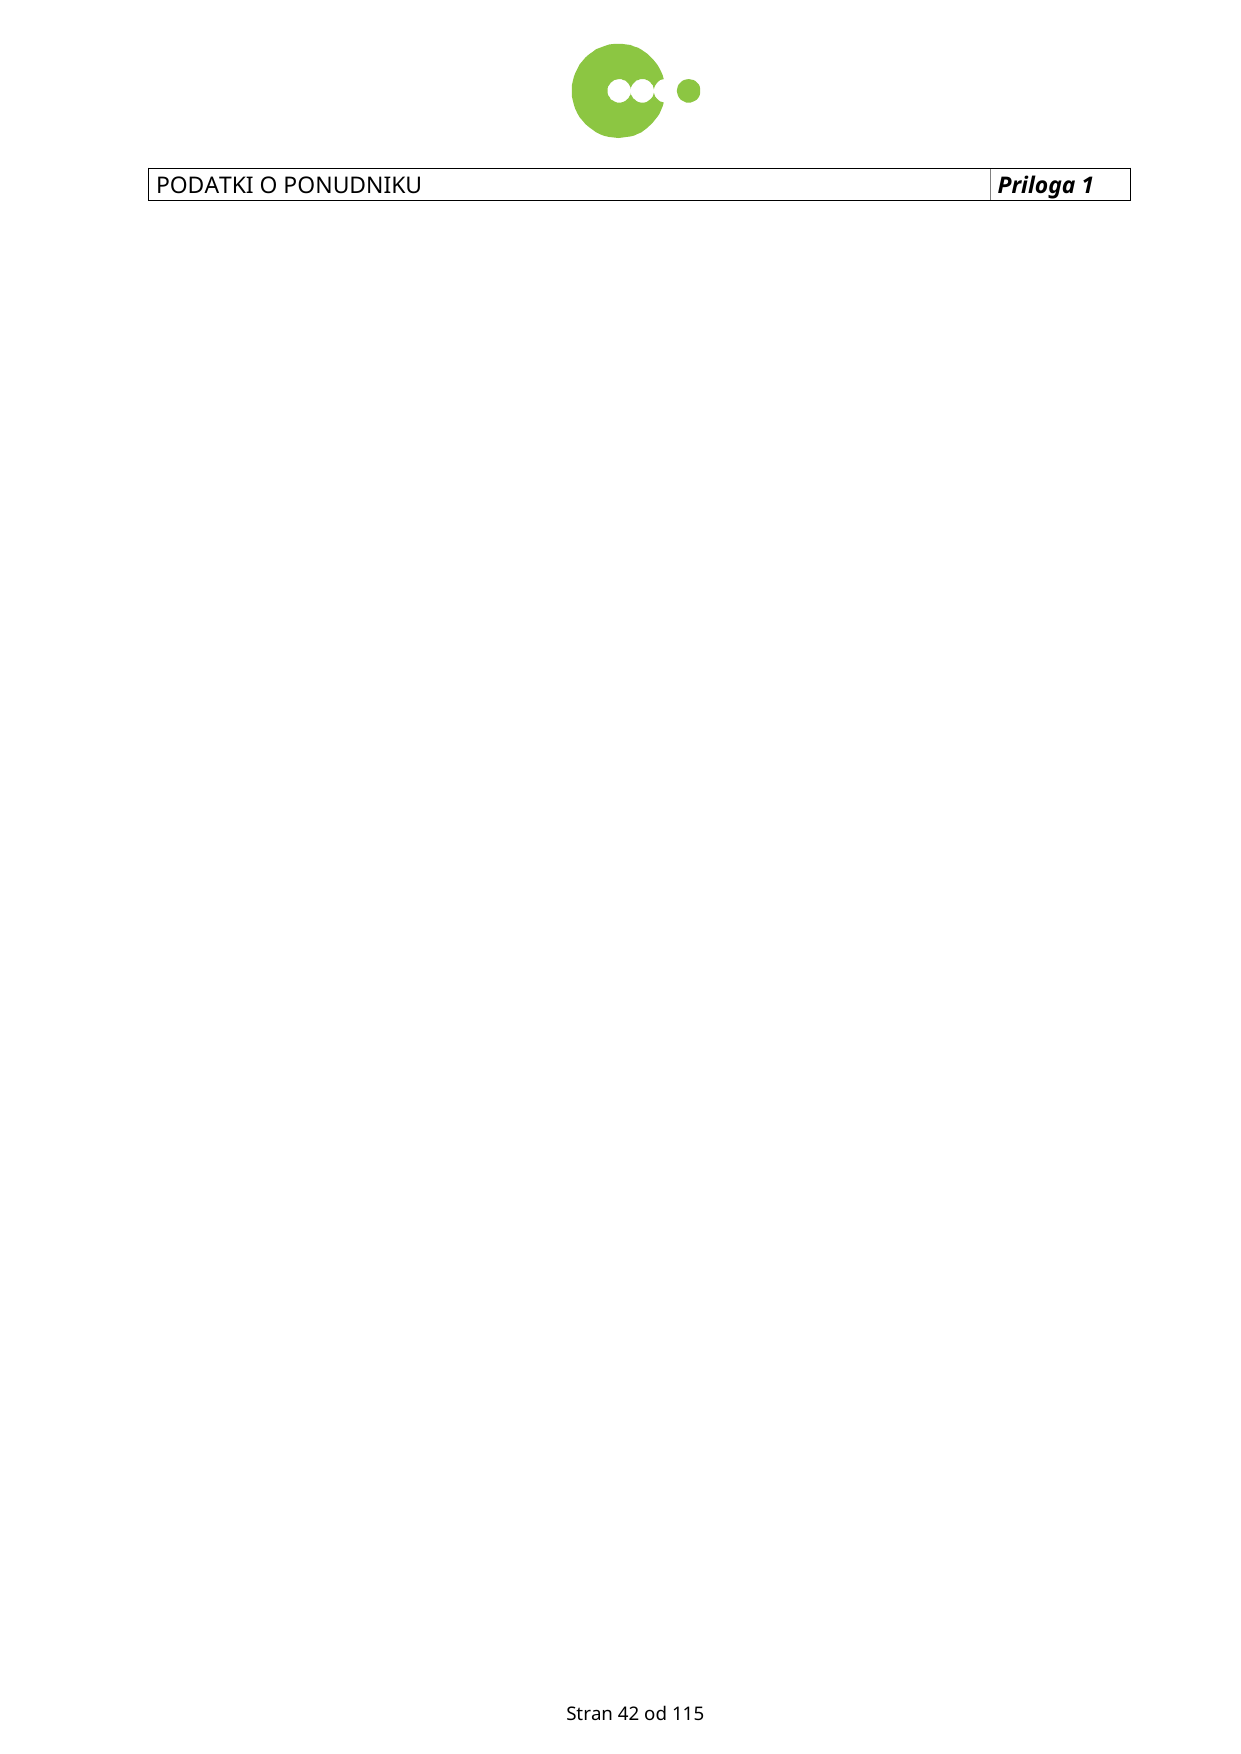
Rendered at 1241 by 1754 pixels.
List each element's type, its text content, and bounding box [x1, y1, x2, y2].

table_header PODATKI O PONUDNIKU [149, 169, 990, 200]
table_header Priloga 1 [991, 169, 1130, 200]
